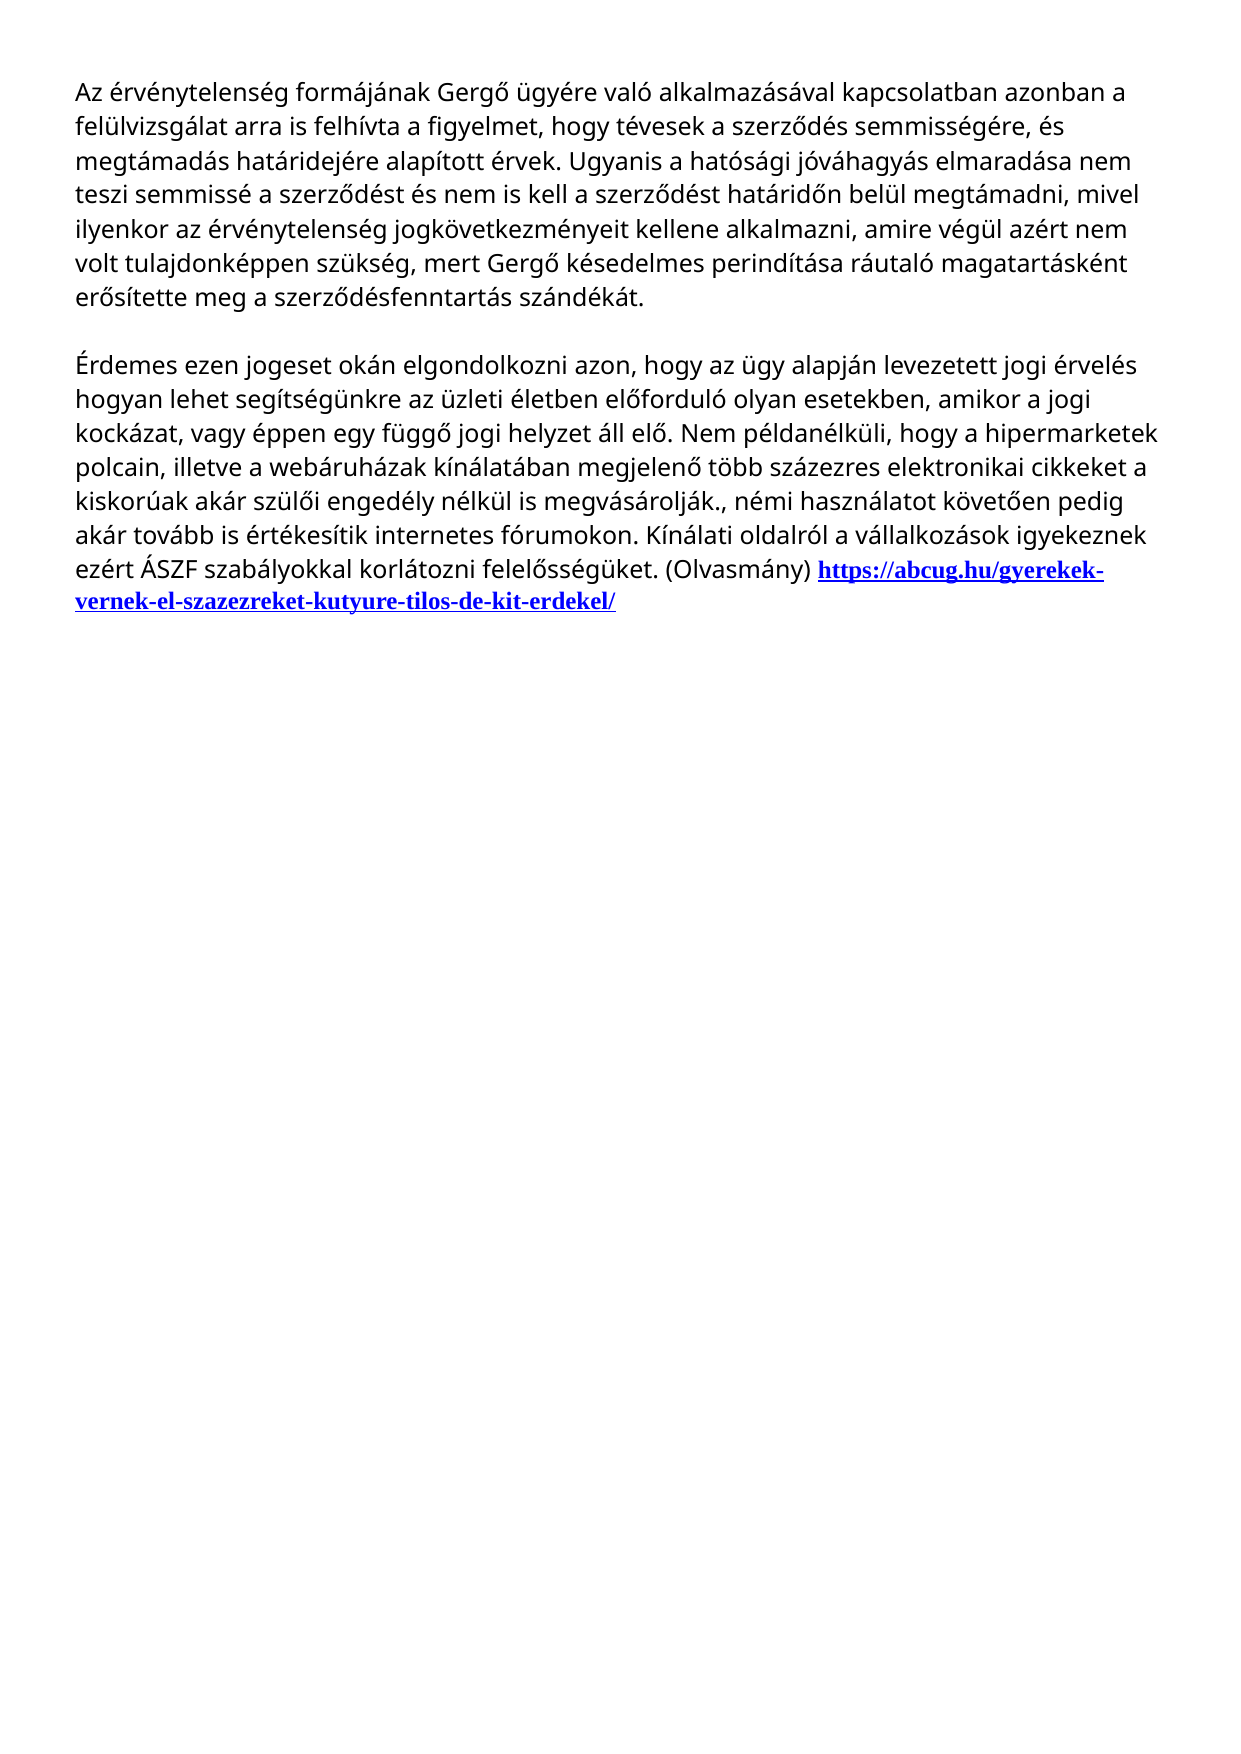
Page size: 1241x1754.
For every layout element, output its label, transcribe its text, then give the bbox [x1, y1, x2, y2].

subtitle Érdemes ezen jogeset okán elgondolkozni azon, hogy az ügy alapján levezetett jogi érvelés hogyan lehet segítségünkre az üzleti életben előforduló olyan esetekben, amikor a jogi kockázat, vagy éppen egy függő jogi helyzet áll elő. Nem példanélküli, hogy a hipermarketek polcain, illetve a webáruházak kínálatában megjelenő több százezres elektronikai cikkeket a kiskorúak akár szülői engedély nélkül is megvásárolják., némi használatot követően pedig akár tovább is értékesítik internetes fórumokon. Kínálati oldalról a vállalkozások igyekeznek ezért ÁSZF szabályokkal korlátozni felelősségüket. (Olvasmány) https://abcug.hu/gyerekek-vernek-el-szazezreket-kutyure-tilos-de-kit-erdekel/ [75, 347, 1165, 615]
subtitle Az érvénytelenség formájának Gergő ügyére való alkalmazásával kapcsolatban azonban a felülvizsgálat arra is felhívta a figyelmet, hogy tévesek a szerződés semmisségére, és megtámadás határidejére alapított érvek. Ugyanis a hatósági jóváhagyás elmaradása nem teszi semmissé a szerződést és nem is kell a szerződést határidőn belül megtámadni, mivel ilyenkor az érvénytelenség jogkövetkezményeit kellene alkalmazni, amire végül azért nem volt tulajdonképpen szükség, mert Gergő késedelmes perindítása ráutaló magatartásként erősítette meg a szerződésfenntartás szándékát. [75, 75, 1165, 313]
